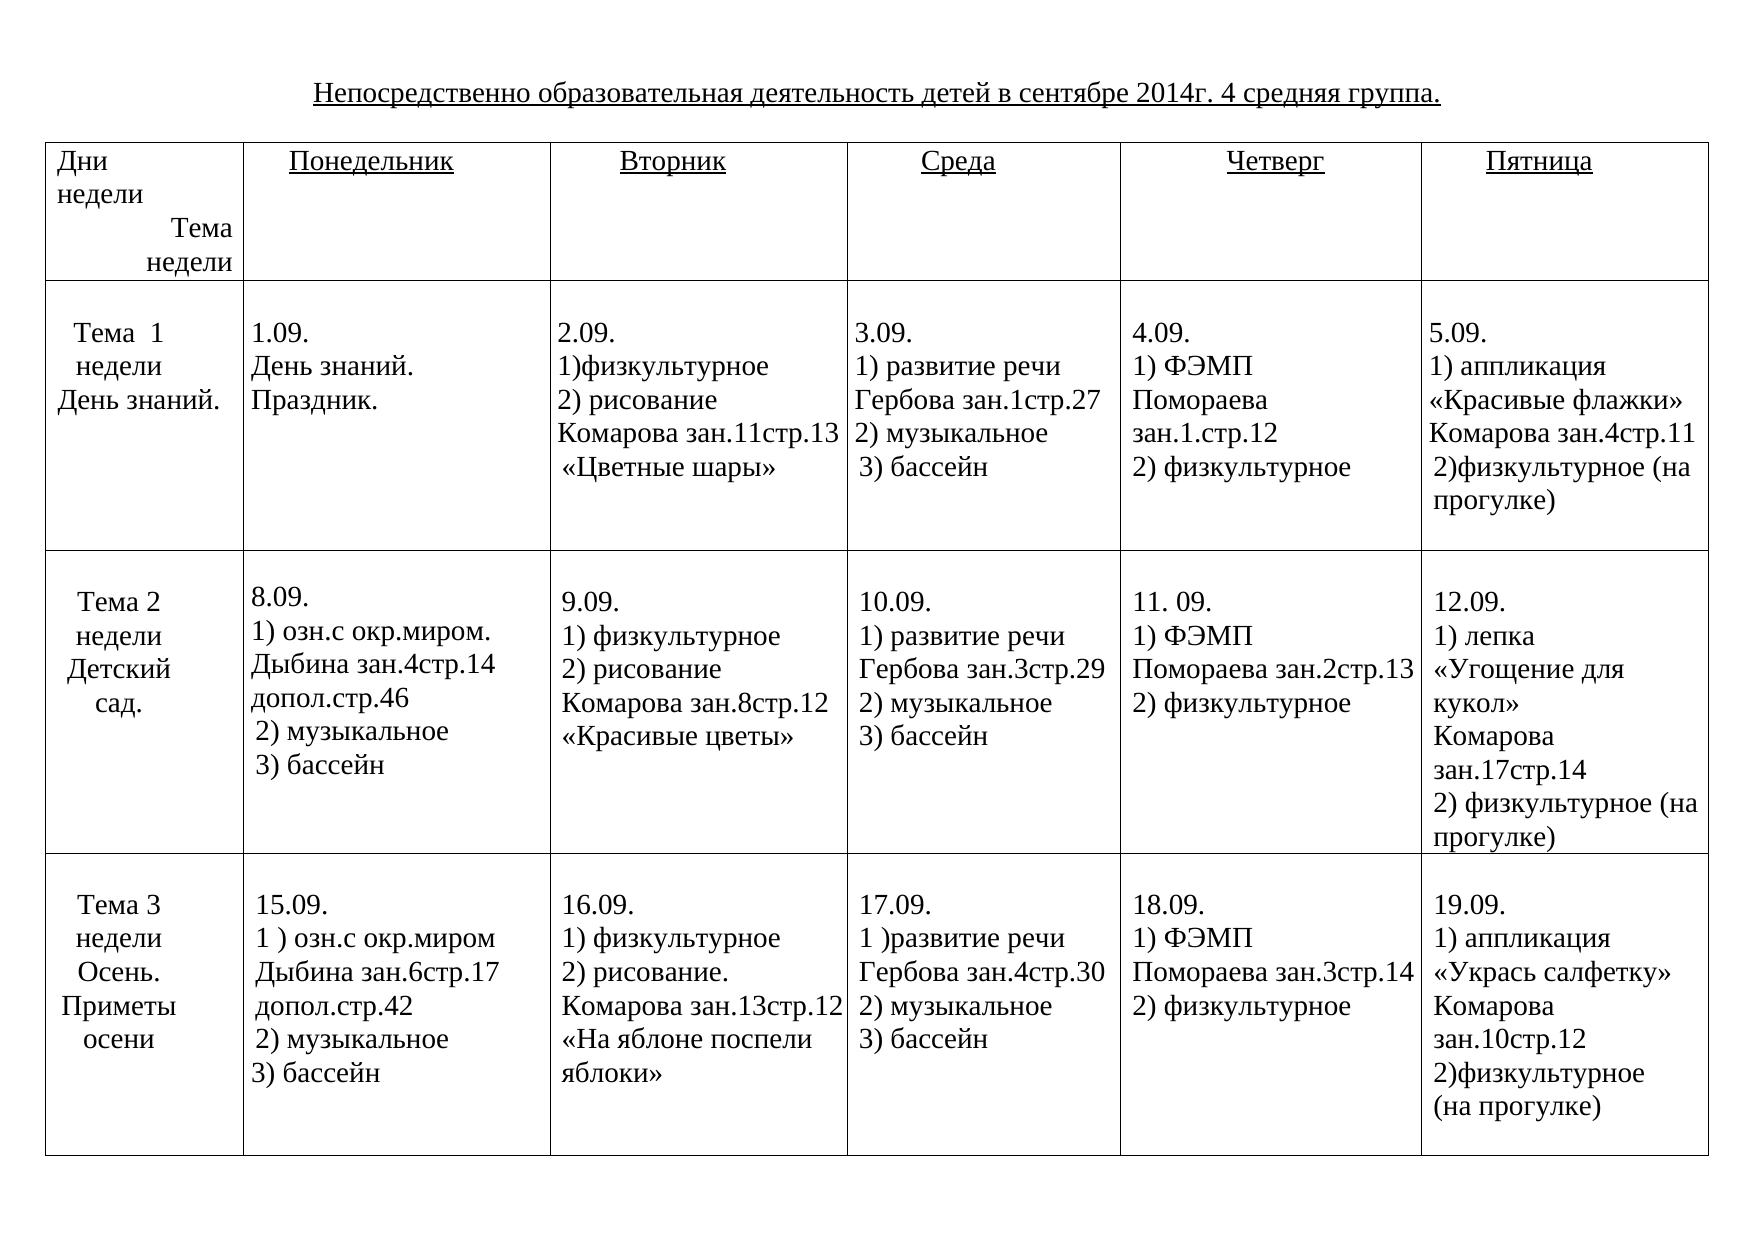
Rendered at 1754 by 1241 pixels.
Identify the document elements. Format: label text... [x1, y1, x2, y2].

table_cell Тема 2 недели Детский сад. [46, 551, 243, 852]
table_cell 11. 09. 1) ФЭМП Помораева зан.2стр.13 2) физкультурное [1121, 551, 1421, 852]
table_cell 2.09. 1)физкультурное 2) рисование Комарова зан.11стр.13 «Цветные шары» [551, 281, 847, 549]
table_cell 3.09. 1) развитие речи Гербова зан.1стр.27 2) музыкальное 3) бассейн [848, 281, 1120, 549]
table_cell 1.09. День знаний. Праздник. [244, 281, 550, 549]
table_cell Тема 1 недели День знаний. [46, 281, 243, 549]
table_cell 9.09. 1) физкультурное 2) рисование Комарова зан.8стр.12 «Красивые цветы» [551, 551, 847, 852]
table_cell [46, 854, 243, 1155]
table_cell 10.09. 1) развитие речи Гербова зан.3стр.29 2) музыкальное 3) бассейн [848, 551, 1120, 852]
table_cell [244, 854, 550, 1155]
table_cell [1121, 854, 1421, 1155]
table_cell 12.09. 1) лепка «Угощение для кукол» Комарова зан.17стр.14 2) физкультурное (на прогулке) [1422, 551, 1708, 852]
table_cell 4.09. 1) ФЭМП Помораева зан.1.стр.12 2) физкультурное [1121, 281, 1421, 549]
table_header Вторник [551, 143, 847, 280]
table_cell 5.09. 1) аппликация «Красивые флажки» Комарова зан.4стр.11 2)физкультурное (на прогулке) [1422, 281, 1708, 549]
table_header Пятница [1422, 143, 1708, 280]
text Непосредственно образовательная деятельность детей в сентябре 2014г. 4 средняя группа. [75, 75, 1679, 108]
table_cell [1422, 854, 1708, 1155]
table_header Дни недели Тема недели [46, 143, 243, 280]
table_header Среда [848, 143, 1120, 280]
table_header Понедельник [244, 143, 550, 280]
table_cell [848, 854, 1120, 1155]
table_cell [551, 854, 847, 1155]
table_cell 8.09. 1) озн.с окр.миром. Дыбина зан.4стр.14 допол.стр.46 2) музыкальное 3) бассейн [244, 551, 550, 852]
table_header Четверг [1121, 143, 1421, 280]
